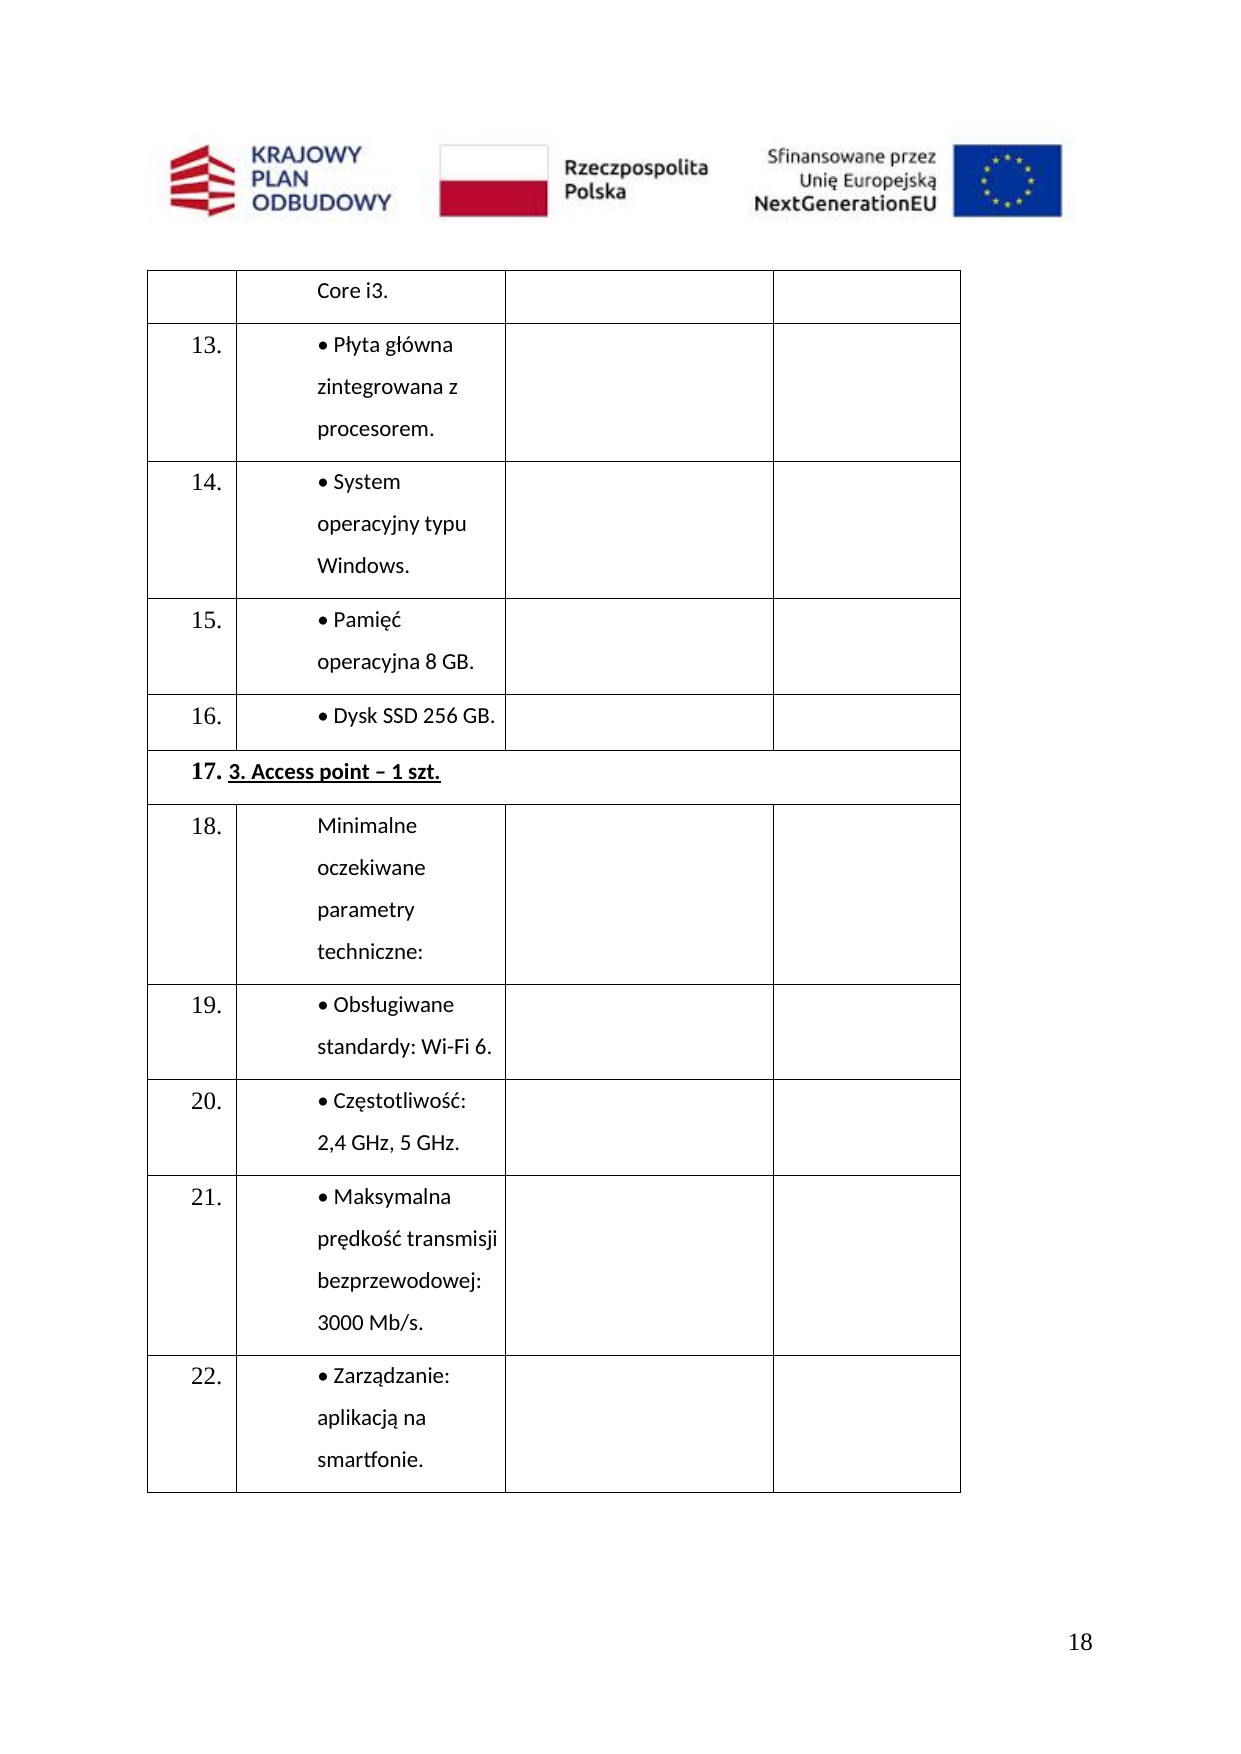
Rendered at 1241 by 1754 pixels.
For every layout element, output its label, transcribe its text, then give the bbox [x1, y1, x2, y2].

table_cell • Maksymalna prędkość transmisji bezprzewodowej: 3000 Mb/s. [237, 1176, 505, 1354]
table_cell [148, 462, 236, 598]
table_cell [774, 1356, 960, 1492]
table_cell [506, 1356, 773, 1492]
picture [147, 122, 1085, 241]
table_cell • Obsługiwane standardy: Wi-Fi 6. [237, 985, 505, 1079]
table_cell [506, 695, 773, 749]
table_cell 3. Access point – 1 szt. [148, 751, 960, 804]
table_cell [148, 805, 236, 984]
table_cell [148, 1176, 236, 1354]
table_cell • Procesor Intel Core i3. [237, 271, 505, 323]
table_cell • System operacyjny typu Windows. [237, 462, 505, 598]
table_cell [774, 462, 960, 598]
table_cell [774, 324, 960, 461]
table_cell [774, 805, 960, 984]
table_cell [506, 805, 773, 984]
table_cell [506, 985, 773, 1079]
table_cell [506, 462, 773, 598]
table_cell [148, 1356, 236, 1492]
table_cell [148, 324, 236, 461]
table_cell [506, 1176, 773, 1354]
table_cell [774, 599, 960, 694]
table_cell [506, 271, 773, 323]
table_cell [506, 1080, 773, 1175]
table_cell • Pamięć operacyjna 8 GB. [237, 599, 505, 694]
table_cell • Płyta główna zintegrowana z procesorem. [237, 324, 505, 461]
table_cell • Zarządzanie: aplikacją na smartfonie. [237, 1356, 505, 1492]
table_cell [774, 695, 960, 749]
table_cell [774, 271, 960, 323]
table_cell [506, 324, 773, 461]
table_cell Minimalne oczekiwane parametry techniczne: [237, 805, 505, 984]
table_cell [774, 985, 960, 1079]
table_cell [148, 271, 236, 323]
table_cell • Dysk SSD 256 GB. [237, 695, 505, 749]
table_cell [774, 1080, 960, 1175]
table_cell [148, 599, 236, 694]
table_cell [148, 985, 236, 1079]
table_cell • Częstotliwość: 2,4 GHz, 5 GHz. [237, 1080, 505, 1175]
table_cell [506, 599, 773, 694]
table_cell [774, 1176, 960, 1354]
table_cell [148, 695, 236, 749]
table_cell [148, 1080, 236, 1175]
